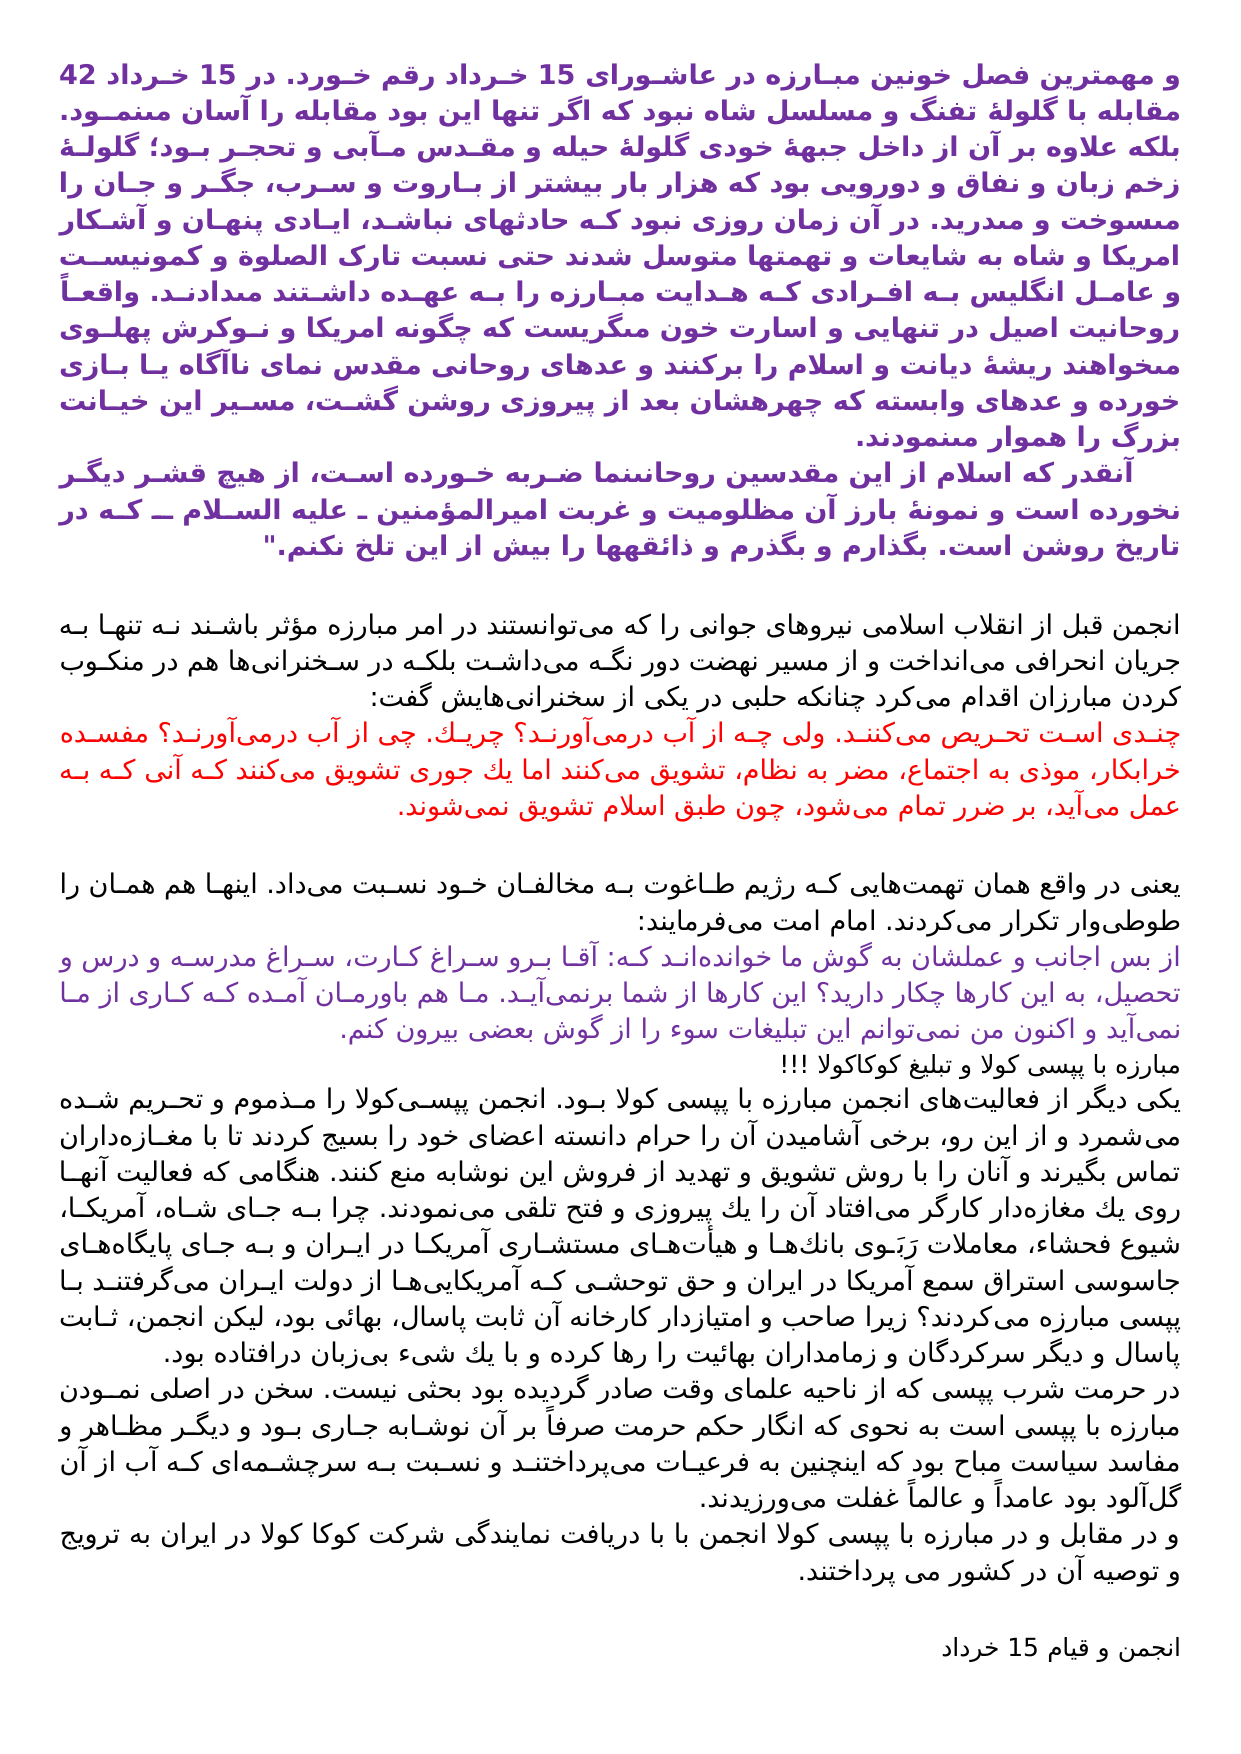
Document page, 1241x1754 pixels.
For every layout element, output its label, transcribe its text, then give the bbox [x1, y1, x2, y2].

text انجمن و قیام 15 خرداد [59, 1633, 1181, 1663]
text مبارزه با پپسی كولا و تبلیغ کوکاکولا !!! [59, 1050, 1181, 1079]
text یعنی در واقع همان تهمت‌هایی كه رژیم طاغوت به مخالفان خود نسبت می‌داد. اینها هم همان را طوطی‌وار تكرار می‌كردند. امام امت می‌فرمایند: [59, 869, 1181, 937]
text و در مقابل و در مبارزه با پپسی کولا انجمن با با دریافت نمایندگی شرکت کوکا کولا در ایران به ترویج و توصیه آن در کشور می پرداختند. [59, 1519, 1181, 1586]
text از بس اجانب و عملشان به گوش ما خوانده‌اند كه: آقا برو سراغ كارت، سراغ مدرسه و درس و تحصیل، به این كارها چكار دارید؟ این كارها از شما برنمی‌آید. ما هم باورمان آمده كه كاری از ما نمی‌آید و اكنون من نمی‌توانم این تبلیغات سوء را از گوش بعضی بیرون كنم. [59, 941, 1181, 1045]
text آنقدر که اسلام از این مقدسین روحانى‏نما ضربه خورده است، از هیچ قشر دیگر نخورده است و نمونۀ بارز آن مظلومیت و غربت امیرالمؤمنین ـ علیه السلام ـ که در تاریخ روشن است. بگذارم و بگذرم و ذائقه‏ها را بیش از این تلخ نکنم." [59, 458, 1181, 562]
text در حرمت شرب پپسی كه از ناحیه علمای وقت صادر گردیده بود بحثی نیست. سخن در اصلی نمودن مبارزه با پپسی است به نحوی كه انگار حكم حرمت صرفاً بر آن نوشابه جاری بود و دیگر مظاهر و مفاسد سیاست مباح بود كه اینچنین به فرعیات می‌پرداختند و نسبت به سرچشمه‌ای كه آب از آن گل‌آلود بود عامداً و عالماً غفلت می‌ورزیدند. [59, 1374, 1181, 1514]
text انجمن قبل از انقلاب اسلامی نیروهای جوانی را كه می‌توانستند در امر مبارزه مؤثر باشند نه تنها به جریان انحرافی می‌انداخت و از مسیر نهضت دور نگه می‌داشت بلكه در سخنرانی‌ها هم در منكوب كردن مبارزان اقدام می‌كرد چنانكه حلبی در یكی از سخنرانی‌هایش گفت: [59, 609, 1181, 713]
text چندی است تحریص می‌كنند. ولی چه از آب درمی‌آورند؟ چریك. چی از آب درمی‌آورند؟ مفسده خرابكار، موذی به اجتماع، مضر به نظام، تشویق می‌كنند اما یك جوری تشویق می‌كنند كه آنی كه به عمل می‌آید، بر ضرر تمام می‌شود، چون طبق اسلام تشویق نمی‌شوند. [59, 718, 1181, 822]
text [59, 59, 1181, 453]
text یكی دیگر از فعالیت‌های انجمن مبارزه با پپسی كولا بود. انجمن پپسی‌كولا را مذموم و تحریم شده می‌شمرد و از این رو، برخی آشامیدن آن را حرام دانسته اعضای خود را بسیج كردند تا با مغازه‌داران تماس بگیرند و آنان را با روش تشویق و تهدید از فروش این نوشابه منع كنند. هنگامی كه فعالیت آنها روی یك مغازه‌دار كارگر می‌افتاد آن را یك پیروزی و فتح تلقی می‌نمودند. چرا به جای شاه، آمریكا، شیوع فحشاء، معاملات رَبَوی بانك‌ها و هیأت‌های مستشاری آمریكا در ایران و به جای پایگاه‌های جاسوسی استراق سمع آمریكا در ایران و حق توحشی كه آمریكایی‌ها از دولت ایران می‌گرفتند با پپسی مبارزه می‌كردند؟ زیرا صاحب و امتیازدار كارخانه آن ثابت پاسال، بهائی بود، لیكن انجمن، ثابت پاسال و دیگر سركردگان و زمامداران بهائیت را رها كرده و با یك شیء بی‌زبان درافتاده بود. [59, 1084, 1181, 1369]
